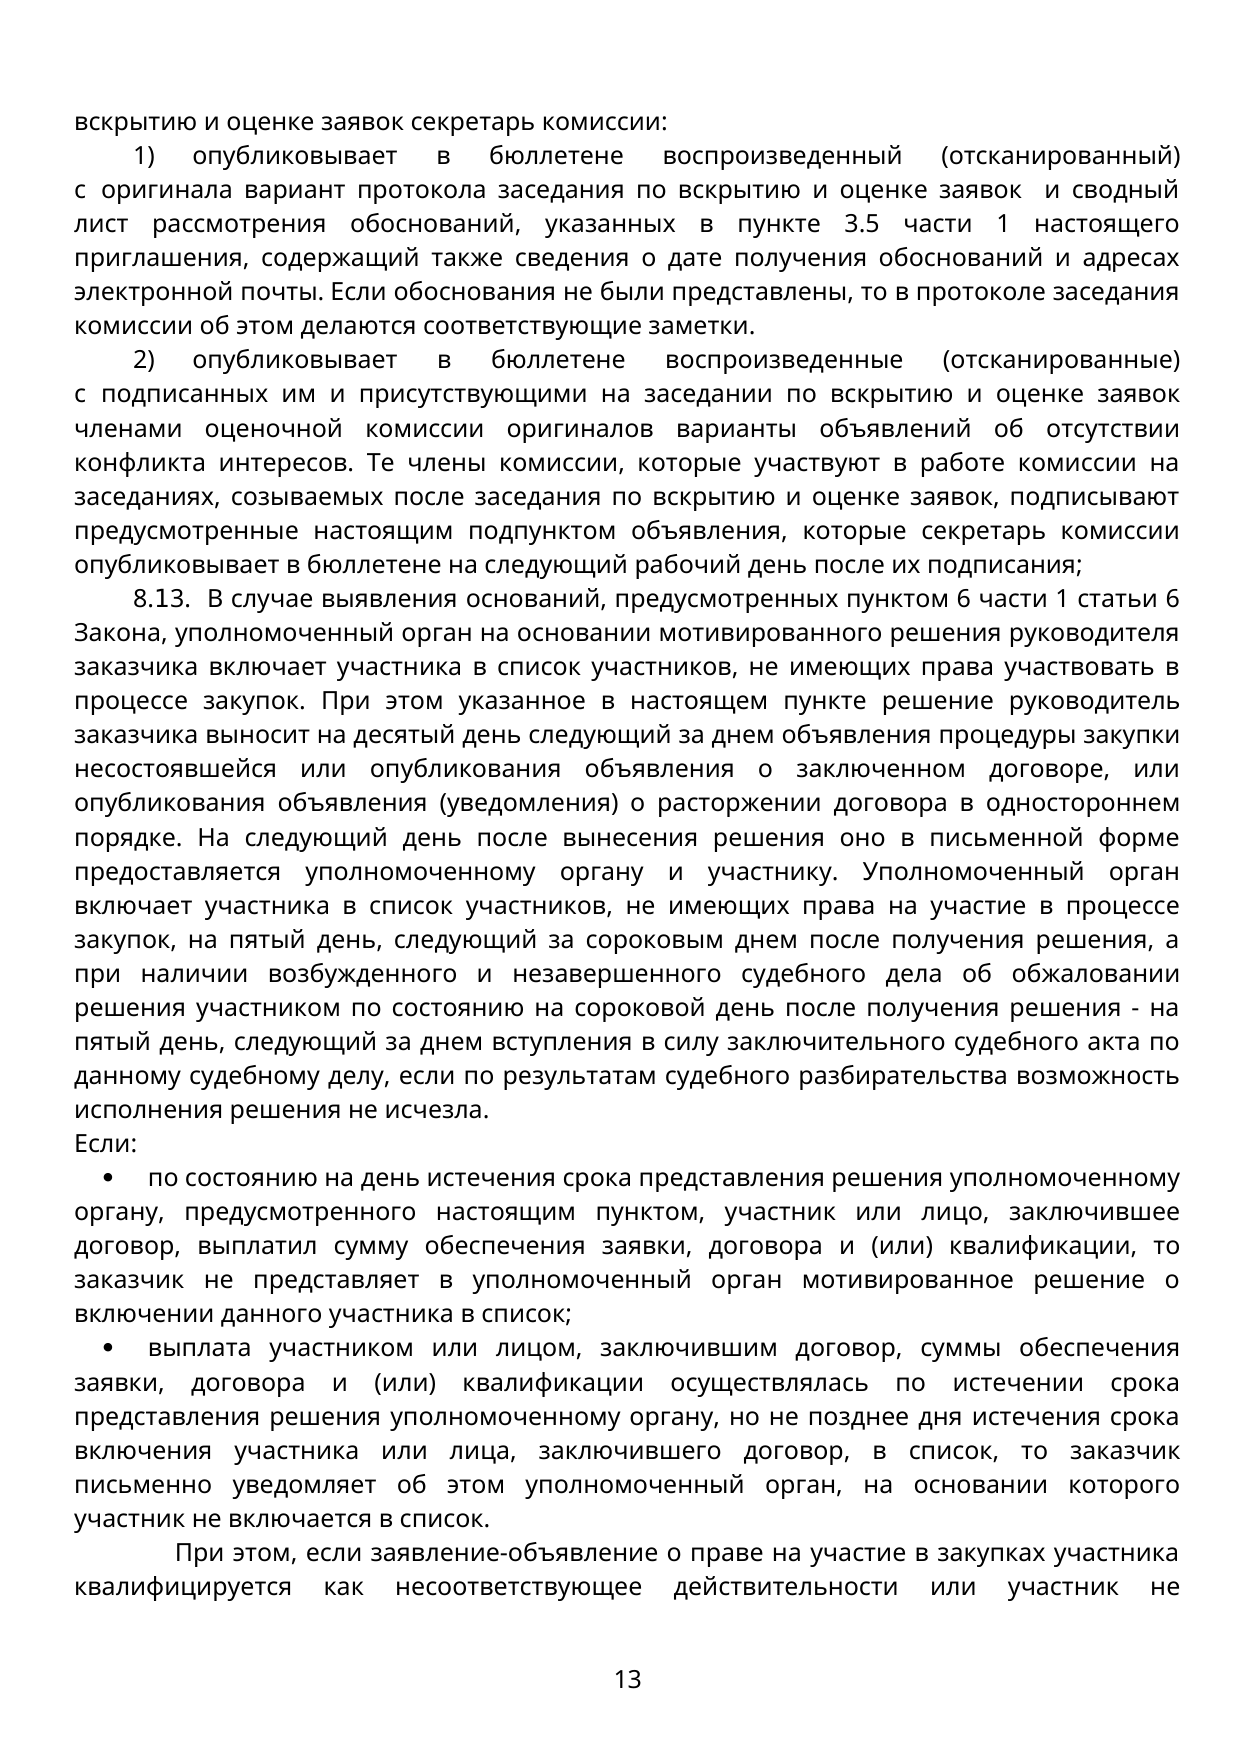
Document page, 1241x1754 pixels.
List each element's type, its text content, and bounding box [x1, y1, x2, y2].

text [74, 1534, 1181, 1603]
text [74, 103, 1181, 137]
text 2) опубликовывает в бюллетене воспроизведенные (отсканированные) с подписанных им и присутствующими на заседании по вскрытию и оценке заявок членами оценочной комиссии оригиналов варианты объявлений об отсутствии конфликта интересов. Те члены комиссии, которые участвуют в работе комиссии на заседаниях, созываемых после заседания по вскрытию и оценке заявок, подписывают предусмотренные настоящим подпунктом объявления, которые секретарь комиссии опубликовывает в бюллетене на следующий рабочий день после их подписания; [74, 342, 1181, 581]
list выплата участником или лицом, заключившим договор, суммы обеспечения заявки, договора и (или) квалификации осуществлялась по истечении срока представления решения уполномоченному органу, но не позднее дня истечения срока включения участника или лица, заключившего договор, в список, то заказчик письменно уведомляет об этом уполномоченный орган, на основании которого участник не включается в список. [74, 1330, 1181, 1534]
text Если: [74, 1126, 1181, 1160]
text 1) опубликовывает в бюллетене воспроизведенный (отсканированный) с оригинала вариант протокола заседания по вскрытию и оценке заявок и сводный лист рассмотрения обоснований, указанных в пункте 3.5 части 1 настоящего приглашения, содержащий также сведения о дате получения обоснований и адресах электронной почты. Если обоснования не были представлены, то в протоколе заседания комиссии об этом делаются соответствующие заметки. [74, 137, 1181, 342]
list по состоянию на день истечения срока представления решения уполномоченному органу, предусмотренного настоящим пунктом, участник или лицо, заключившее договор, выплатил сумму обеспечения заявки, договора и (или) квалификации, то заказчик не представляет в уполномоченный орган мотивированное решение о включении данного участника в список; [74, 1160, 1181, 1330]
text 8.13. В случае выявления оснований, предусмотренных пунктом 6 части 1 статьи 6 Закона, уполномоченный орган на основании мотивированного решения руководителя заказчика включает участника в список участников, не имеющих права участвовать в процессе закупок. При этом указанное в настоящем пункте решение руководитель заказчика выносит на десятый день следующий за днем объявления процедуры закупки несостоявшейся или опубликования объявления о заключенном договоре, или опубликования объявления (уведомления) о расторжении договора в одностороннем порядке. На следующий день после вынесения решения оно в письменной форме предоставляется уполномоченному органу и участнику. Уполномоченный орган включает участника в список участников, не имеющих права на участие в процессе закупок, на пятый день, следующий за сороковым днем после получения решения, а при наличии возбужденного и незавершенного судебного дела об обжаловании решения участником по состоянию на сороковой день после получения решения - на пятый день, следующий за днем вступления в силу заключительного судебного акта по данному судебному делу, если по результатам судебного разбирательства возможность исполнения решения не исчезла. [74, 581, 1181, 1126]
